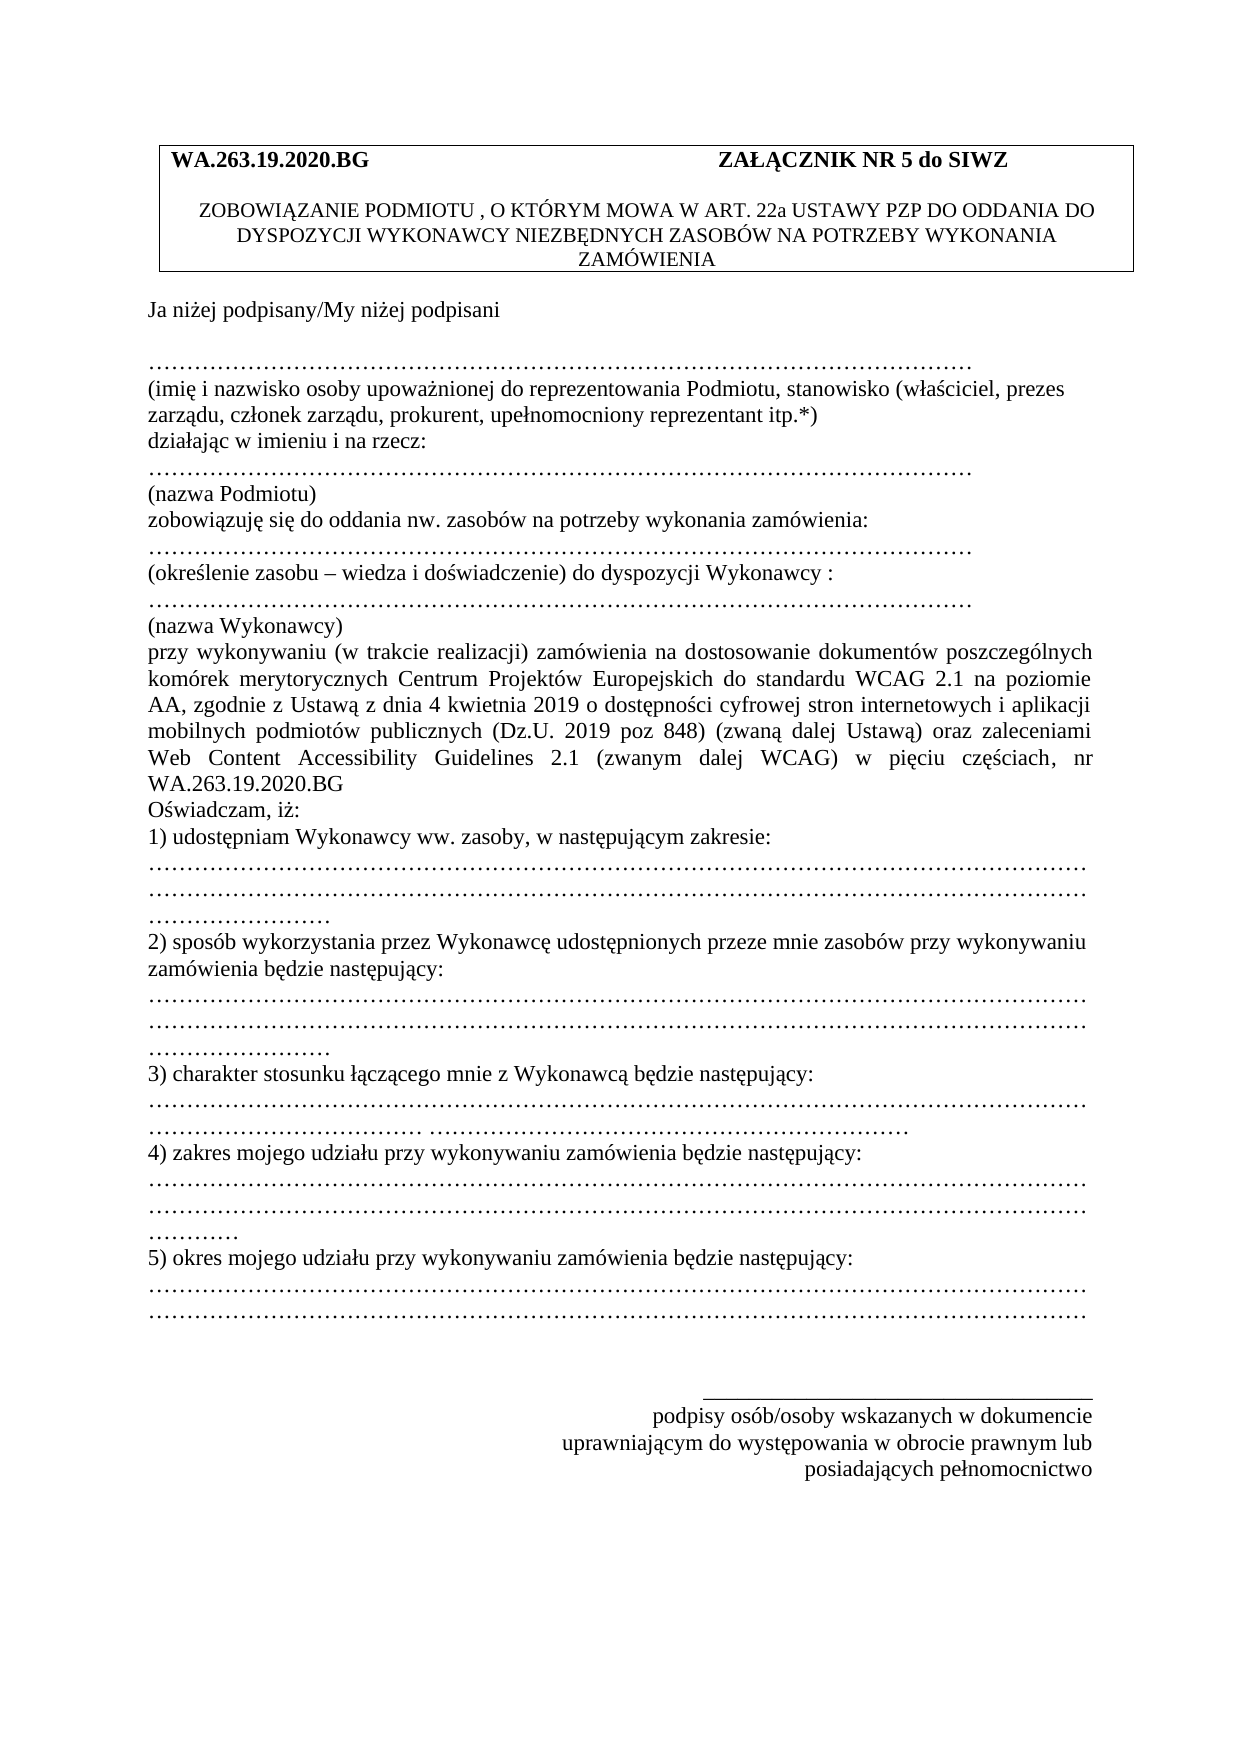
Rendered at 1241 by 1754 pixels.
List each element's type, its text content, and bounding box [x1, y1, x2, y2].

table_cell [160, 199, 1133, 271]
text (imię i nazwisko osoby upoważnionej do reprezentowania Podmiotu, stanowisko (właściciel, prezes zarządu, członek zarządu, prokurent, upełnomocniony reprezentant itp.*) [148, 375, 1093, 427]
text (nazwa Podmiotu) [148, 480, 1093, 507]
text (określenie zasobu – wiedza i doświadczenie) do dyspozycji Wykonawcy : ……………………………………………………………………………………………… [148, 559, 1093, 612]
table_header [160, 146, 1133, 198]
text przy wykonywaniu (w trakcie realizacji) zamówienia na dostosowanie dokumentów poszczególnych komórek merytorycznych Centrum Projektów Europejskich do standardu WCAG 2.1 na poziomie AA, zgodnie z Ustawą z dnia 4 kwietnia 2019 o dostępności cyfrowej stron internetowych i aplikacji mobilnych podmiotów publicznych (Dz.U. 2019 poz 848) (zwaną dalej Ustawą) oraz zaleceniami Web Content Accessibility Guidelines 2.1 (zwanym dalej WCAG) w pięciu częściach, nr WA.263.19.2020.BG [148, 638, 1093, 796]
text podpisy osób/osoby wskazanych w dokumencie uprawniającym do występowania w obrocie prawnym lub posiadających pełnomocnictwo [443, 1403, 1093, 1482]
text 3) charakter stosunku łączącego mnie z Wykonawcą będzie następujący: …………………………………………………………………………………………………………………………………………… ……………………………………………………… [148, 1060, 1093, 1139]
text Ja niżej podpisany/My niżej podpisani [148, 296, 1093, 322]
text __________________________________ [148, 1376, 1093, 1403]
text (nazwa Wykonawcy) [148, 612, 1093, 638]
text 1) udostępniam Wykonawcy ww. zasoby, w następującym zakresie: ……………………………………………………………………………………………………………………………………………………………………………………………………………………………………………… [148, 823, 1093, 928]
text 4) zakres mojego udziału przy wykonywaniu zamówienia będzie następujący: …………………………………………………………………………………………………………………………………………………………………………………………………………………………………… [148, 1139, 1093, 1244]
text zobowiązuję się do oddania nw. zasobów na potrzeby wykonania zamówienia: ……………………………………………………………………………………………… [148, 507, 1093, 559]
text Oświadczam, iż: [148, 796, 1093, 823]
text 5) okres mojego udziału przy wykonywaniu zamówienia będzie następujący: ………………………………………………………………………………………………………………………………………………………………………………………………………………………… [148, 1244, 1093, 1323]
text 2) sposób wykorzystania przez Wykonawcę udostępnionych przeze mnie zasobów przy wykonywaniu zamówienia będzie następujący: ……………………………………………………………………………………………………………………………………………………………………………………………………………………………………………… [148, 928, 1093, 1060]
text ……………………………………………………………………………………………… [148, 348, 1093, 375]
text działając w imieniu i na rzecz: ……………………………………………………………………………………………… [148, 427, 1093, 480]
